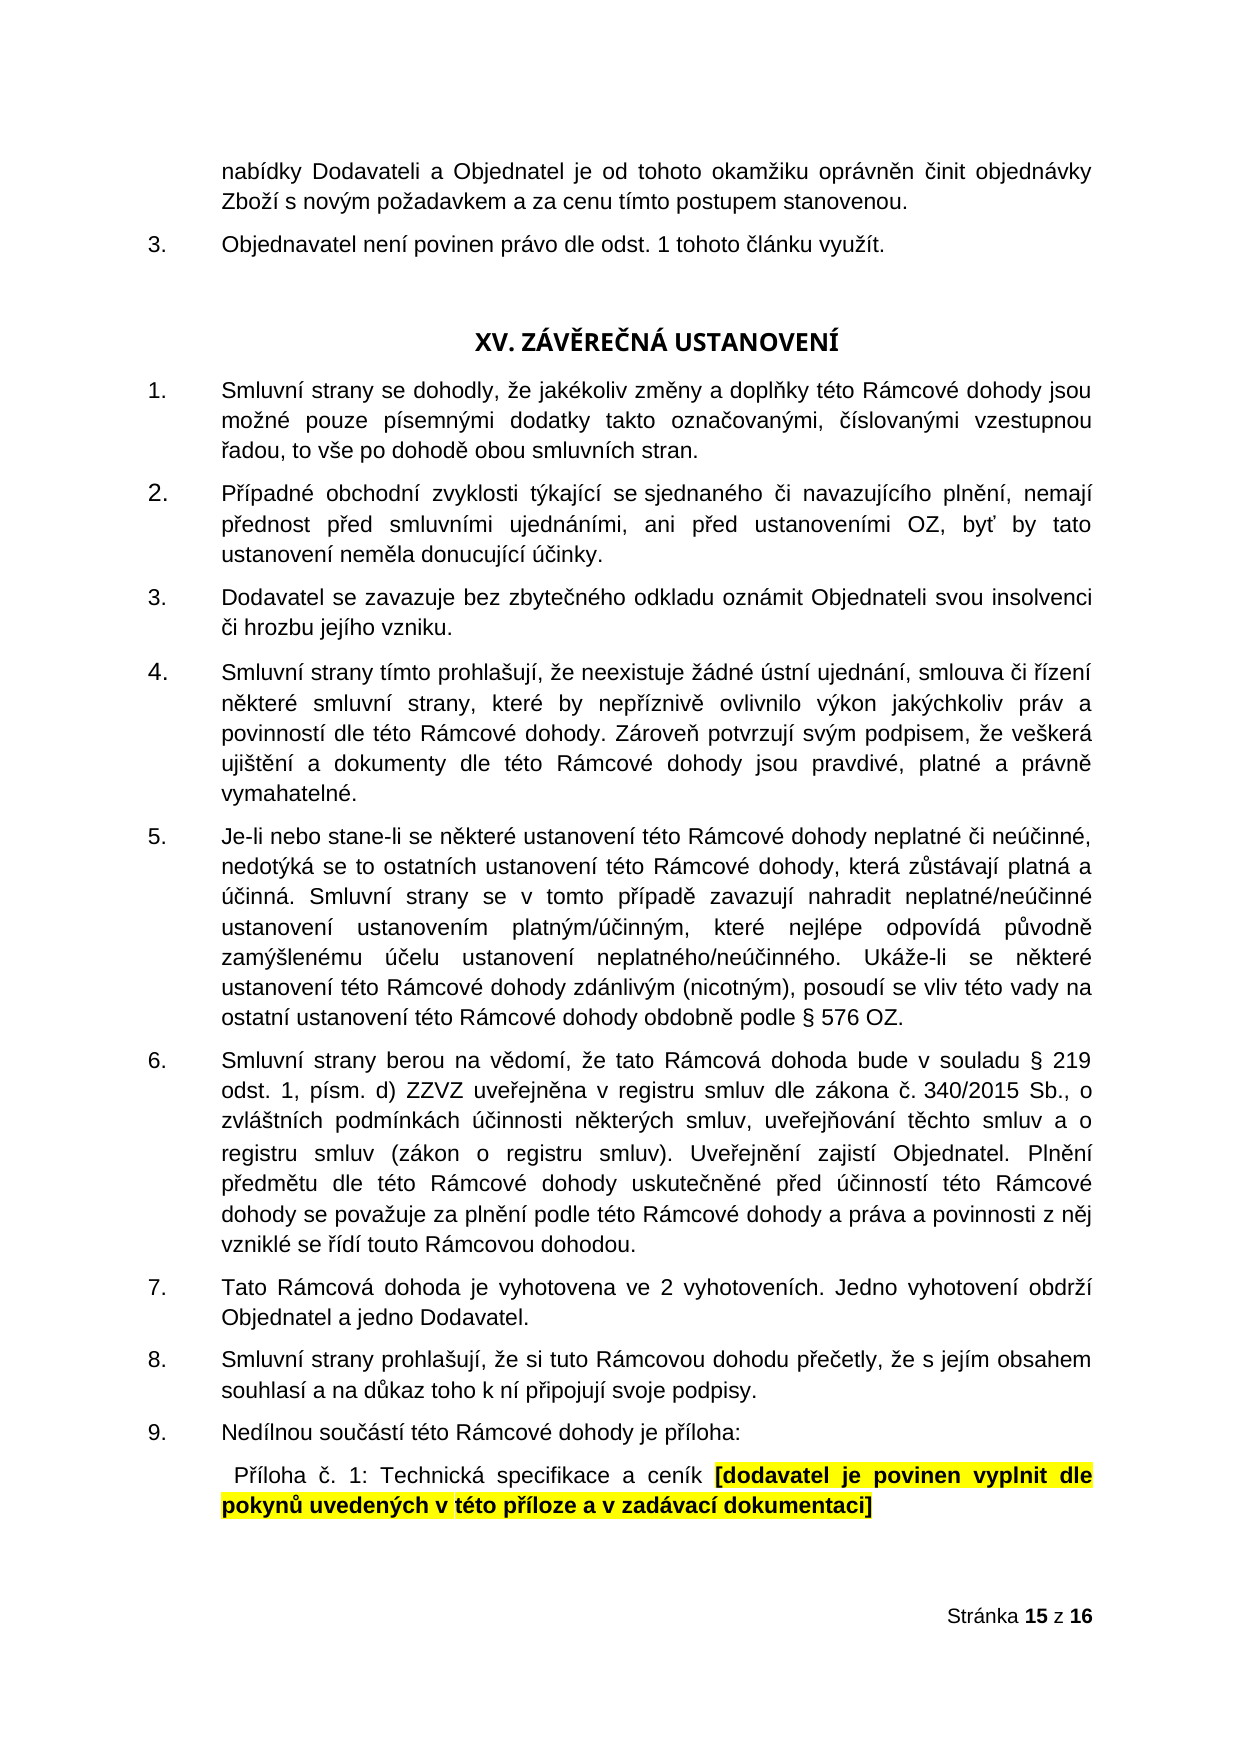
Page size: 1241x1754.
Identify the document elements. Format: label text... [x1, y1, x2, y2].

text 3. Objednavatel není povinen právo dle odst. 1 tohoto článku využít. [148, 231, 1093, 257]
text XV. ZÁVĚREČNÁ USTANOVENÍ [221, 325, 1093, 359]
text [148, 158, 1093, 214]
list Případné obchodní zvyklosti týkající se sjednaného či navazujícího plnění, nemají přednost před smluvními ujednáními, ani před ustanoveními OZ, byť by tato ustanovení neměla donucující účinky. [148, 478, 1093, 568]
list Tato Rámcová dohoda je vyhotovena ve 2 vyhotoveních. Jedno vyhotovení obdrží Objednatel a jedno Dodavatel. [148, 1273, 1093, 1330]
list Nedílnou součástí této Rámcové dohody je příloha: [148, 1419, 1093, 1446]
list Smluvní strany se dohodly, že jakékoliv změny a doplňky této Rámcové dohody jsou možné pouze písemnými dodatky takto označovanými, číslovanými vzestupnou řadou, to vše po dohodě obou smluvních stran. [148, 377, 1093, 463]
list Smluvní strany tímto prohlašují, že neexistuje žádné ústní ujednání, smlouva či řízení některé smluvní strany, které by nepříznivě ovlivnilo výkon jakýchkoliv práv a povinností dle této Rámcové dohody. Zároveň potvrzují svým podpisem, že veškerá ujištění a dokumenty dle této Rámcové dohody jsou pravdivé, platné a právně vymahatelné. [148, 657, 1093, 806]
text Příloha č. 1: Technická specifikace a ceník [dodavatel je povinen vyplnit dle pokynů uvedených v této příloze a v zadávací dokumentaci] [221, 1462, 1093, 1519]
list Smluvní strany prohlašují, že si tuto Rámcovou dohodu přečetly, že s jejím obsahem souhlasí a na důkaz toho k ní připojují svoje podpisy. [148, 1346, 1093, 1403]
list Smluvní strany berou na vědomí, že tato Rámcová dohoda bude v souladu § 219 odst. 1, písm. d) ZZVZ uveřejněna v registru smluv dle zákona č. 340/2015 Sb., o zvláštních podmínkách účinnosti některých smluv, uveřejňování těchto smluv a o registru smluv (zákon o registru smluv). Uveřejnění zajistí Objednatel. Plnění předmětu dle této Rámcové dohody uskutečněné před účinností této Rámcové dohody se považuje za plnění podle této Rámcové dohody a práva a povinnosti z něj vzniklé se řídí touto Rámcovou dohodou. [148, 1047, 1093, 1257]
list Je-li nebo stane-li se některé ustanovení této Rámcové dohody neplatné či neúčinné, nedotýká se to ostatních ustanovení této Rámcové dohody, která zůstávají platná a účinná. Smluvní strany se v tomto případě zavazují nahradit neplatné/neúčinné ustanovení ustanovením platným/účinným, které nejlépe odpovídá původně zamýšlenému účelu ustanovení neplatného/neúčinného. Ukáže-li se některé ustanovení této Rámcové dohody zdánlivým (nicotným), posoudí se vliv této vady na ostatní ustanovení této Rámcové dohody obdobně podle § 576 OZ. [148, 823, 1093, 1030]
list Dodavatel se zavazuje bez zbytečného odkladu oznámit Objednateli svou insolvenci či hrozbu jejího vzniku. [148, 584, 1093, 641]
